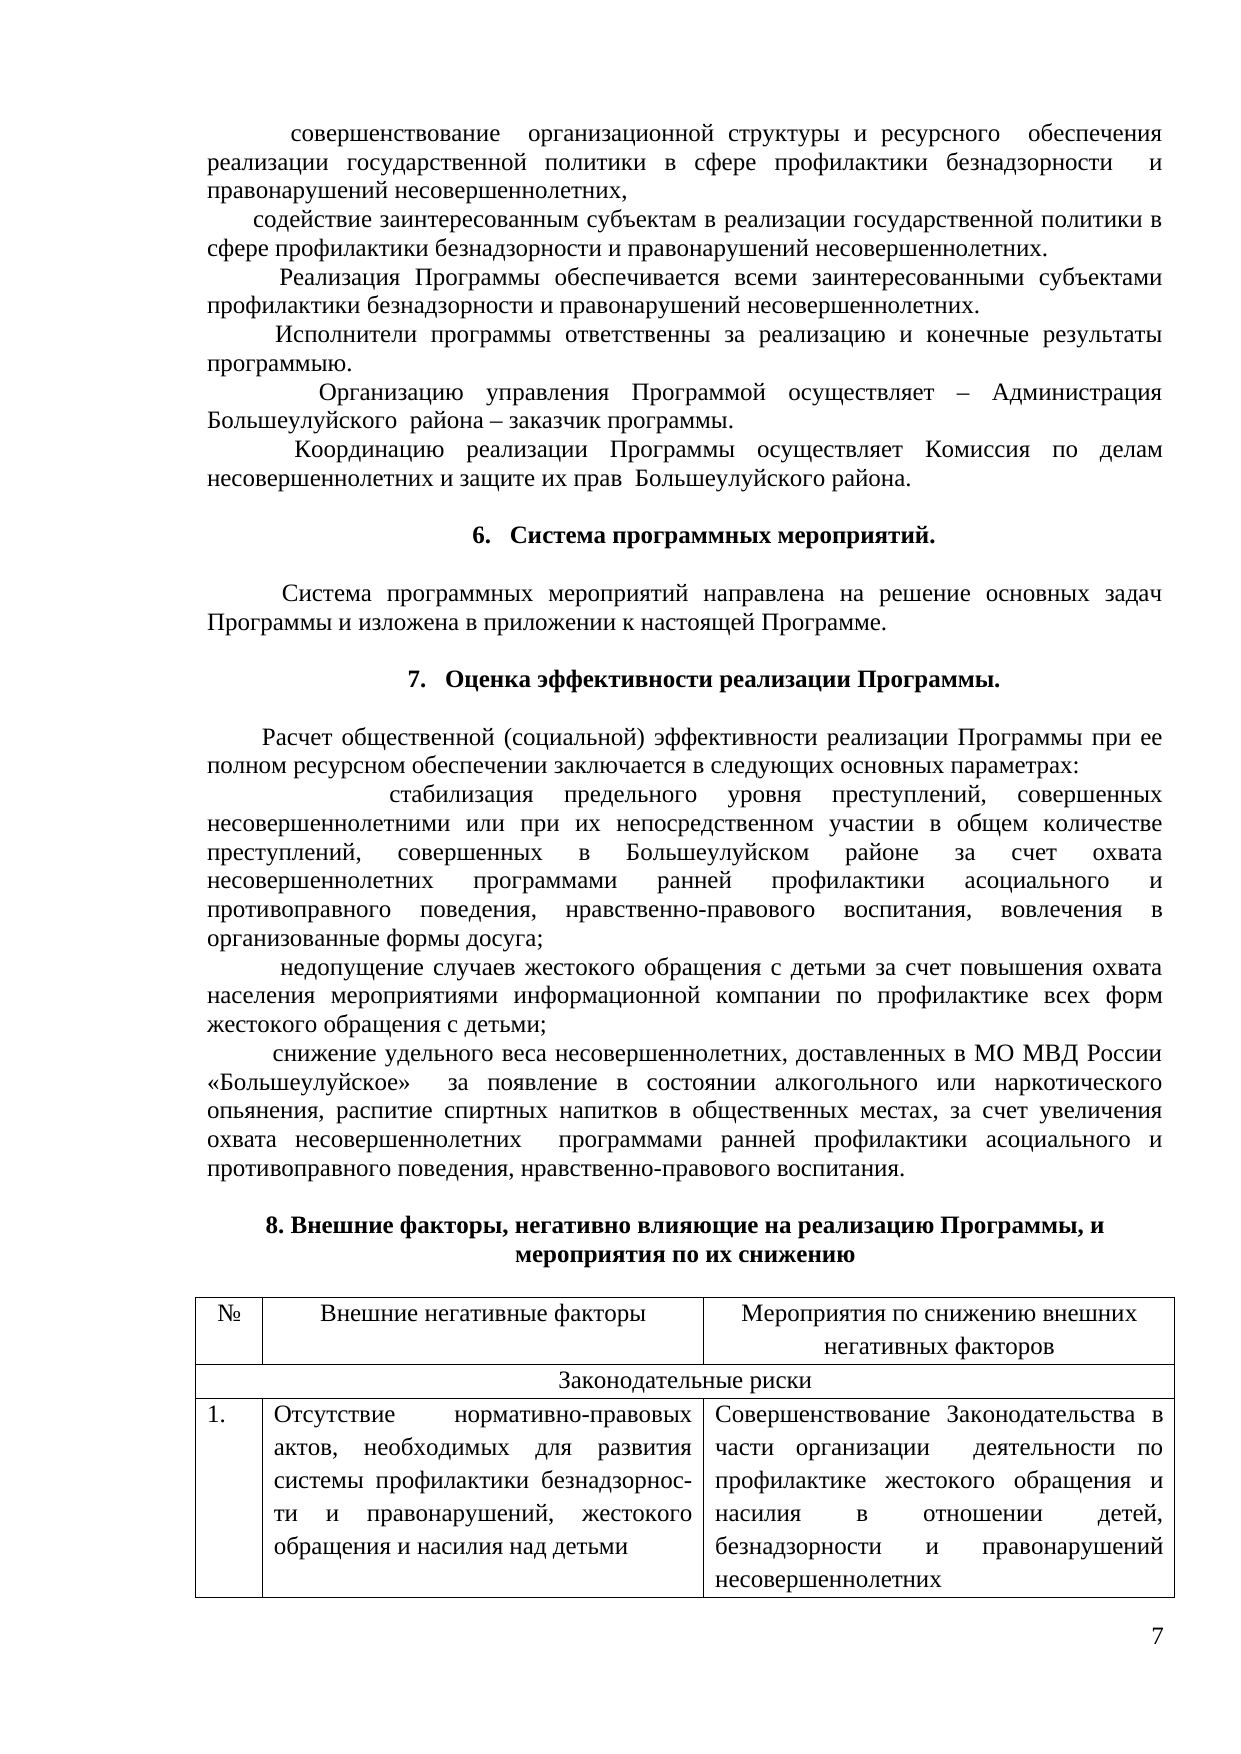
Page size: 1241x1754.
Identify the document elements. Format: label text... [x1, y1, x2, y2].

text снижение удельного веса несовершеннолетних, доставленных в МО МВД России «Большеулуйское» за появление в состоянии алкогольного или наркотического опьянения, распитие спиртных напитков в общественных местах, за счет увеличения охвата несовершеннолетних программами ранней профилактики асоциального и противоправного поведения, нравственно-правового воспитания. [207, 1038, 1163, 1182]
text содействие заинтересованным субъектам в реализации государственной политики в сфере профилактики безнадзорности и правонарушений несовершеннолетних. [207, 204, 1163, 262]
text 8. Внешние факторы, негативно влияющие на реализацию Программы, и мероприятия по их снижению [207, 1211, 1163, 1268]
text Система программных мероприятий направлена на решение основных задач Программы и изложена в приложении к настоящей Программе. [207, 578, 1163, 636]
table_cell Совершенствование Законодательства в части организации деятельности по профилактике жестокого обращения и насилия в отношении детей, безнадзорности и правонарушений несовершеннолетних [704, 1399, 1174, 1597]
table_cell Законодательные риски [196, 1365, 1174, 1398]
table_header № [196, 1298, 262, 1364]
text Исполнители программы ответственны за реализацию и конечные результаты программыю. [207, 319, 1163, 377]
text стабилизация предельного уровня преступлений, совершенных несовершеннолетними или при их непосредственном участии в общем количестве преступлений, совершенных в Большеулуйском районе за счет охвата несовершеннолетних программами ранней профилактики асоциального и противоправного поведения, нравственно-правового воспитания, вовлечения в организованные формы досуга; [207, 779, 1163, 952]
table_cell Отсутствие нормативно-правовых актов, необходимых для развития системы профилактики безнадзорнос-ти и правонарушений, жестокого обращения и насилия над детьми [263, 1399, 703, 1597]
list Оценка эффективности реализации Программы. [244, 664, 1163, 693]
text недопущение случаев жестокого обращения с детьми за счет повышения охвата населения мероприятиями информационной компании по профилактике всех форм жестокого обращения с детьми; [207, 952, 1163, 1038]
table_header Мероприятия по снижению внешних негативных факторов [704, 1298, 1174, 1364]
text Организацию управления Программой осуществляет – Администрация Большеулуйского района – заказчик программы. [207, 377, 1163, 434]
text совершенствование организационной структуры и ресурсного обеспечения реализации государственной политики в сфере профилактики безнадзорности и правонарушений несовершеннолетних, [207, 118, 1163, 204]
text Расчет общественной (социальной) эффективности реализации Программы при ее полном ресурсном обеспечении заключается в следующих основных параметрах: [207, 722, 1163, 779]
text Координацию реализации Программы осуществляет Комиссия по делам несовершеннолетних и защите их прав Большеулуйского района. [207, 434, 1163, 492]
table_cell 1. [196, 1399, 262, 1597]
list Система программных мероприятий. [244, 521, 1163, 549]
table_header Внешние негативные факторы [263, 1298, 703, 1364]
text Реализация Программы обеспечивается всеми заинтересованными субъектами профилактики безнадзорности и правонарушений несовершеннолетних. [207, 262, 1163, 319]
